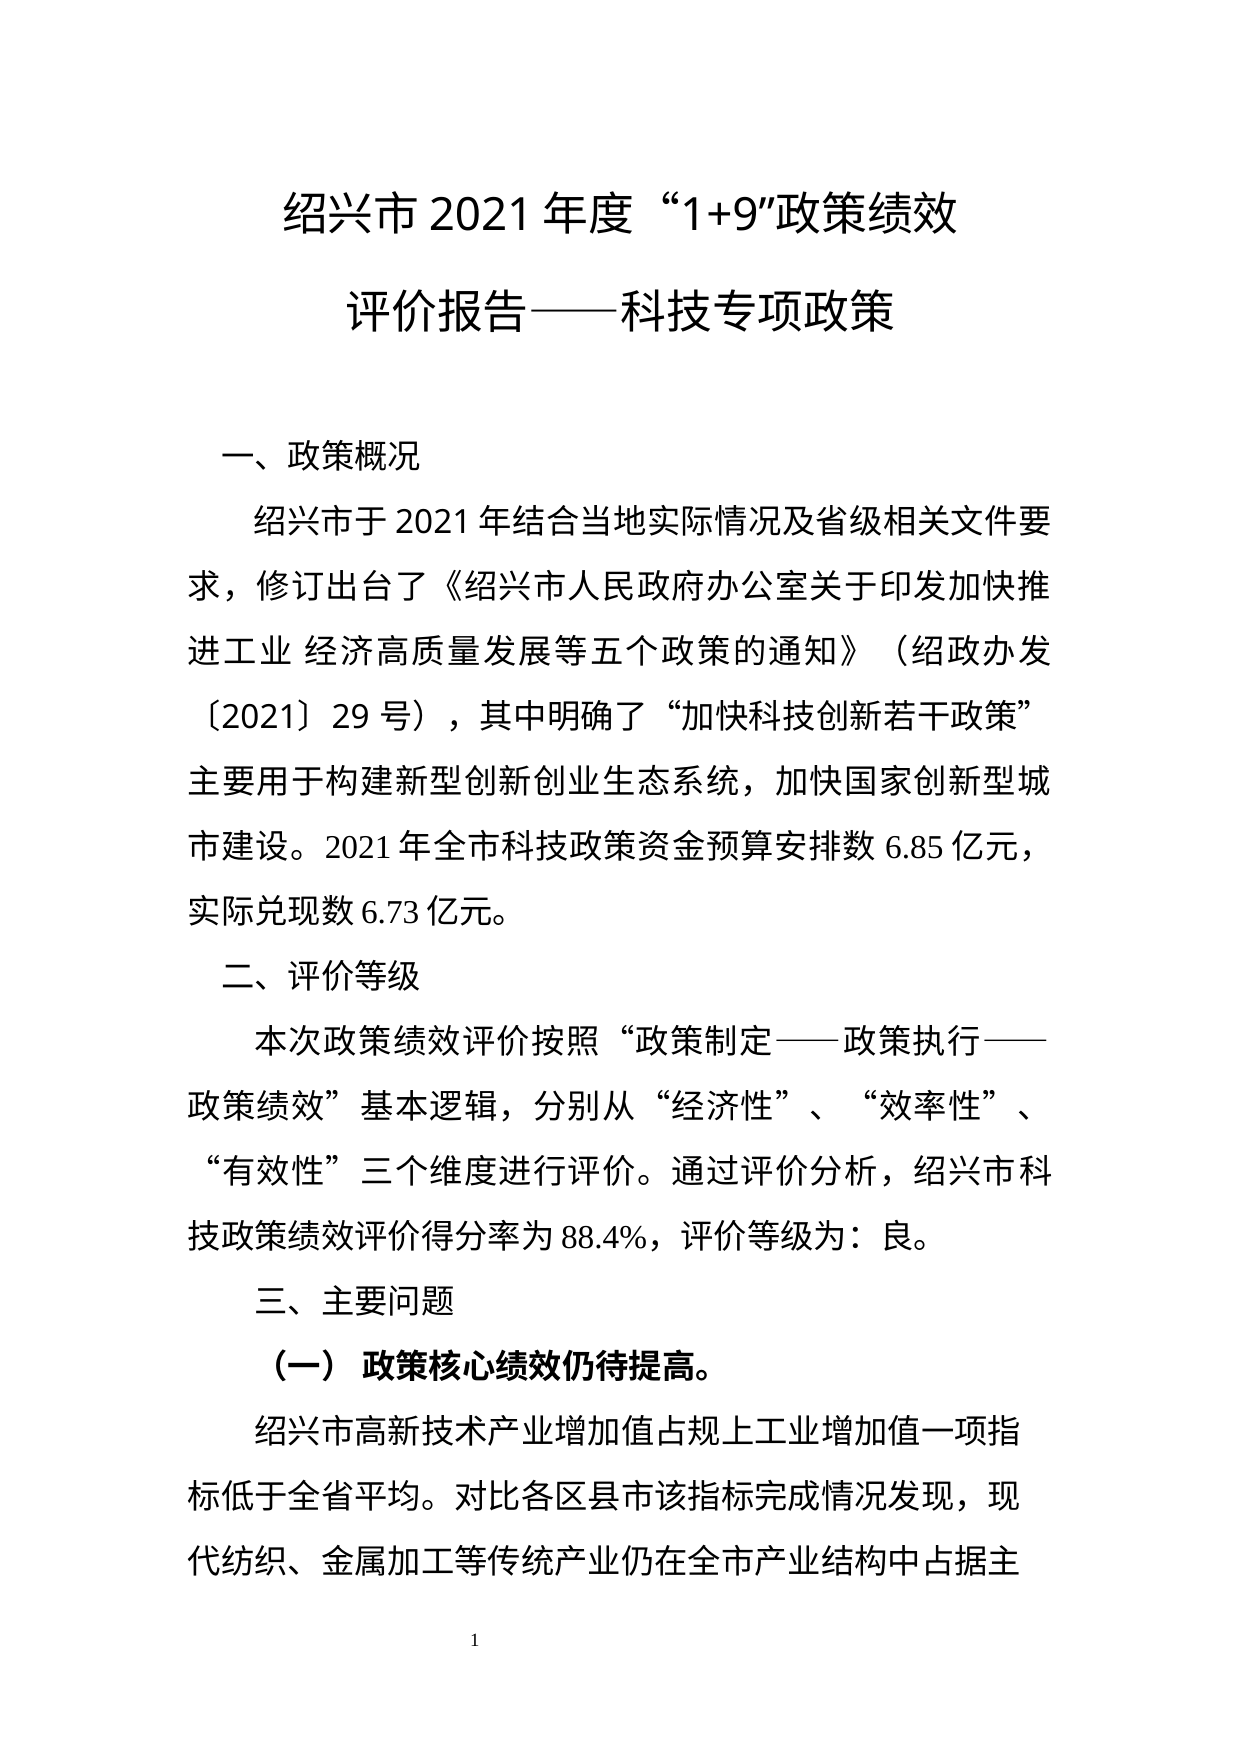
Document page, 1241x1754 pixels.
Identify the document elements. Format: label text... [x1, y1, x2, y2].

text 评价报告——科技专项政策 [187, 259, 1053, 357]
text 本次政策绩效评价按照“政策制定——政策执行——政策绩效”基本逻辑，分别从“经济性”、“效率性”、“有效性”三个维度进行评价。通过评价分析，绍兴市科技政策绩效评价得分率为88.4%，评价等级为：良。 [187, 1007, 1053, 1267]
text （一） 政策核心绩效仍待提高。 [187, 1332, 1053, 1397]
text 绍兴市于2021年结合当地实际情况及省级相关文件要求，修订出台了《绍兴市人民政府办公室关于印发加快推进工业 经济高质量发展等五个政策的通知》（绍政办发〔2021〕29 号），其中明确了“加快科技创新若干政策”主要用于构建新型创新创业生态系统，加快国家创新型城市建设。2021年全市科技政策资金预算安排数6.85亿元，实际兑现数6.73亿元。 [187, 487, 1053, 942]
text 一、政策概况 [187, 422, 1053, 487]
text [187, 1397, 1053, 1592]
text 二、评价等级 [187, 942, 1053, 1007]
text 绍兴市2021年度“1+9”政策绩效 [187, 162, 1053, 259]
text 三、主要问题 [187, 1267, 1053, 1332]
